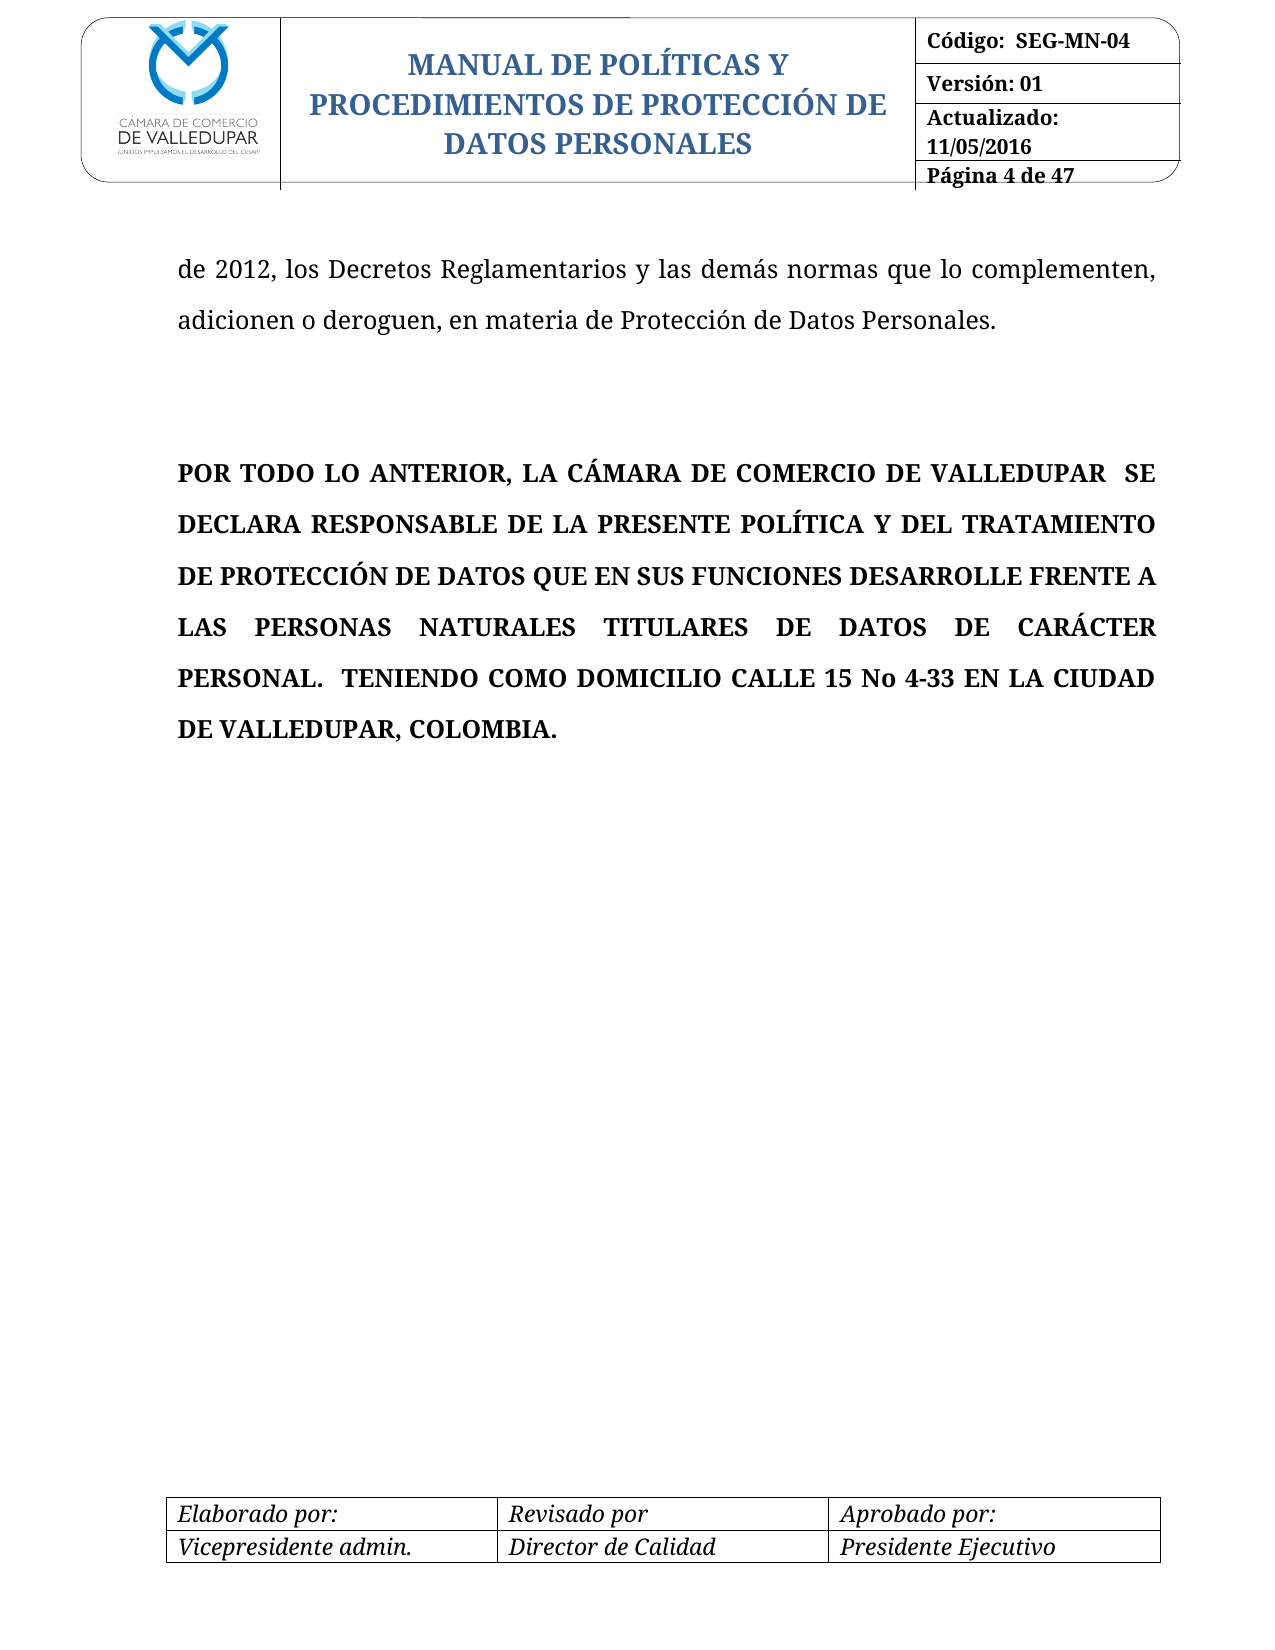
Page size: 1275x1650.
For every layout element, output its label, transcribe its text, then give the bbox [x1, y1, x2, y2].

picture [117, 20, 260, 154]
text POR TODO LO ANTERIOR, LA CÁMARA DE COMERCIO DE VALLEDUPAR SE DECLARA RESPONSABLE DE LA PRESENTE POLÍTICA Y DEL TRATAMIENTO DE PROTECCIÓN DE DATOS QUE EN SUS FUNCIONES DESARROLLE FRENTE A LAS PERSONAS NATURALES TITULARES DE DATOS DE CARÁCTER PERSONAL. TENIENDO COMO DOMICILIO CALLE 15 No 4-33 EN LA CIUDAD DE VALLEDUPAR, COLOMBIA. [177, 456, 1157, 745]
